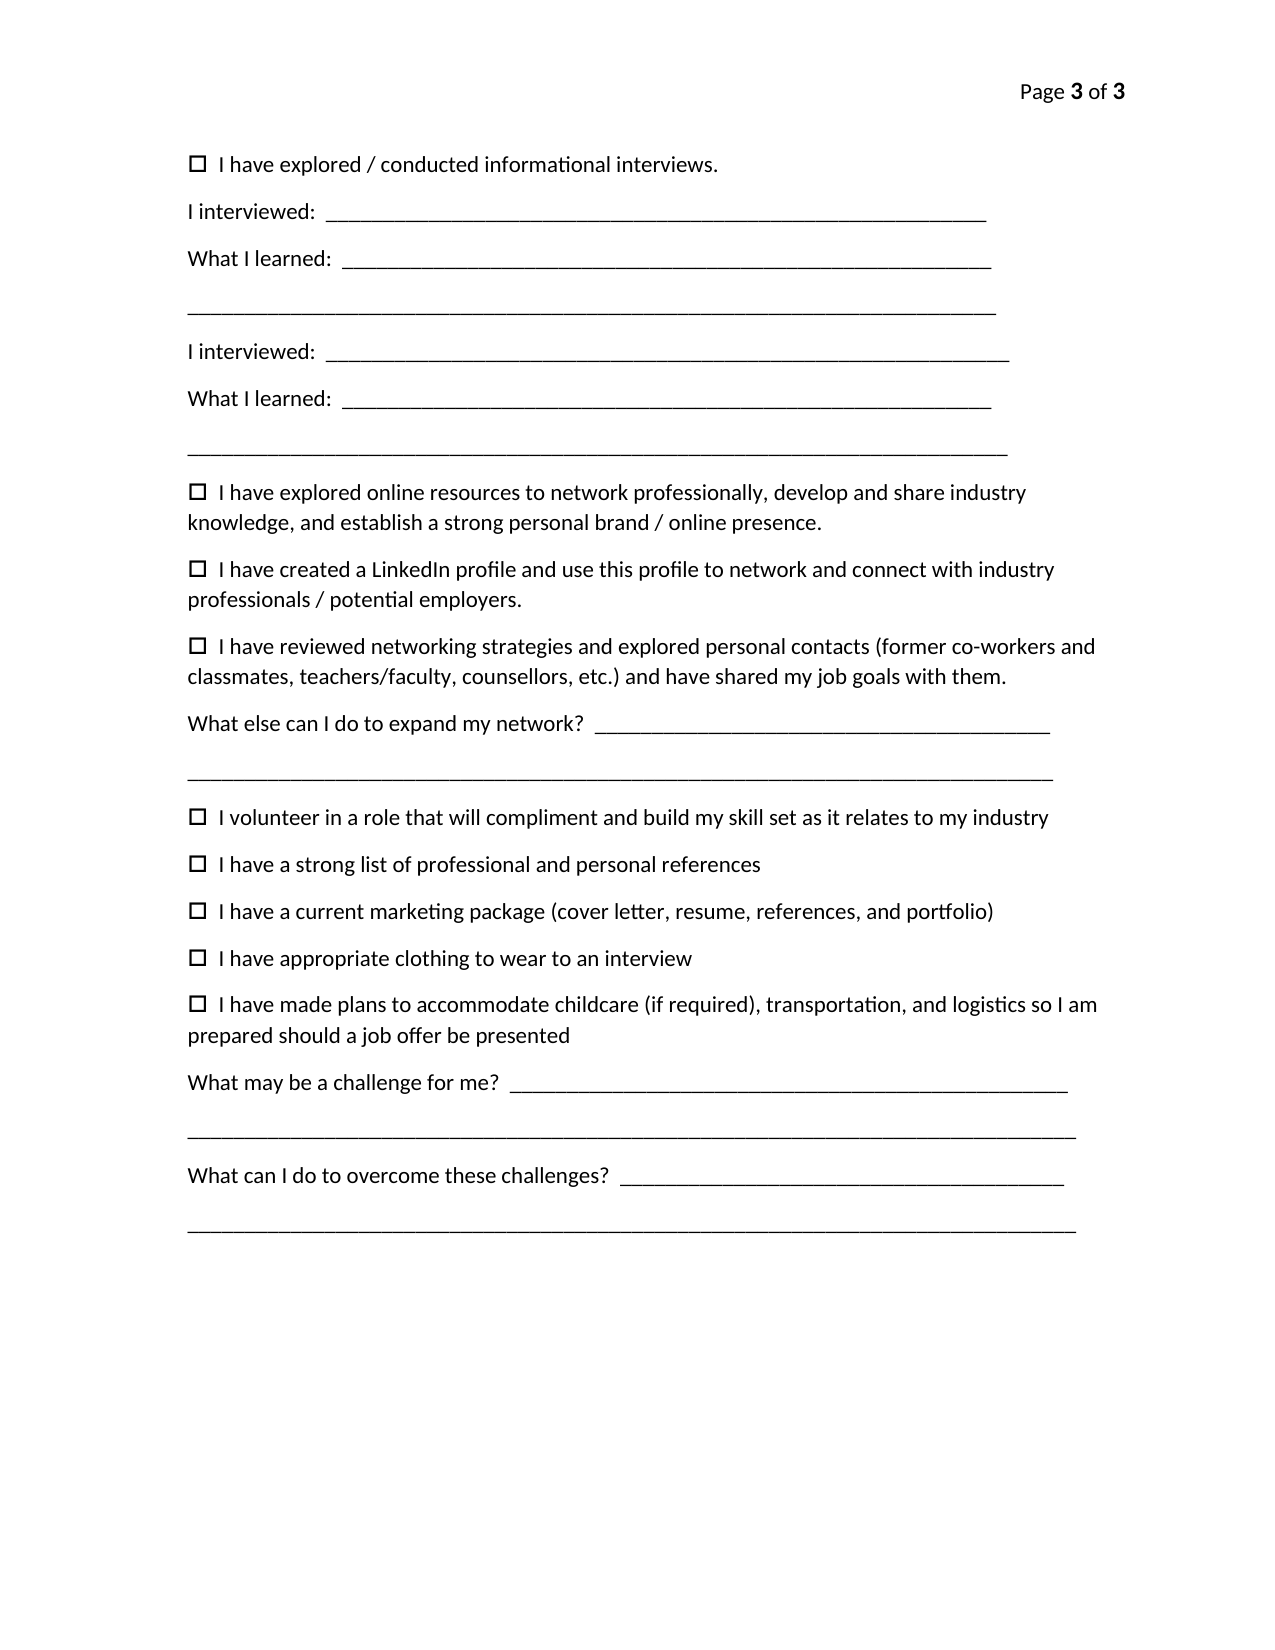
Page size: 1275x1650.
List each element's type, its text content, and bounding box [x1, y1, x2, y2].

text What may be a challenge for me? _________________________________________________ [187, 1068, 1125, 1096]
text I have made plans to accommodate childcare (if required), transportation, and logistics so I am prepared should a job offer be presented [187, 991, 1125, 1049]
text What I learned: _________________________________________________________ [187, 384, 1125, 412]
text ______________________________________________________________________________ [187, 1208, 1125, 1236]
text What else can I do to expand my network? ________________________________________ [187, 709, 1125, 737]
text I interviewed: __________________________________________________________ [187, 197, 1125, 225]
text I have created a LinkedIn profile and use this profile to network and connect with industry professionals / potential employers. [187, 555, 1125, 613]
text What can I do to overcome these challenges? _______________________________________ [187, 1161, 1125, 1189]
text I interviewed: ____________________________________________________________ [187, 337, 1125, 366]
text I have a current marketing package (cover letter, resume, references, and portfolio) [150, 897, 1125, 925]
text I have explored / conducted informational interviews. [187, 150, 1125, 178]
text ________________________________________________________________________ [187, 431, 1125, 459]
text _______________________________________________________________________ [187, 291, 1125, 319]
text I have explored online resources to network professionally, develop and share industry knowledge, and establish a strong personal brand / online presence. [187, 478, 1125, 536]
text I have appropriate clothing to wear to an interview [150, 944, 1125, 972]
text ____________________________________________________________________________ [187, 756, 1125, 784]
text What I learned: _________________________________________________________ [187, 244, 1125, 272]
text I volunteer in a role that will compliment and build my skill set as it relates to my industry [150, 803, 1125, 831]
text ______________________________________________________________________________ [187, 1114, 1125, 1143]
text I have reviewed networking strategies and explored personal contacts (former co-workers and classmates, teachers/faculty, counsellors, etc.) and have shared my job goals with them. [187, 632, 1125, 691]
text I have a strong list of professional and personal references [150, 850, 1125, 878]
